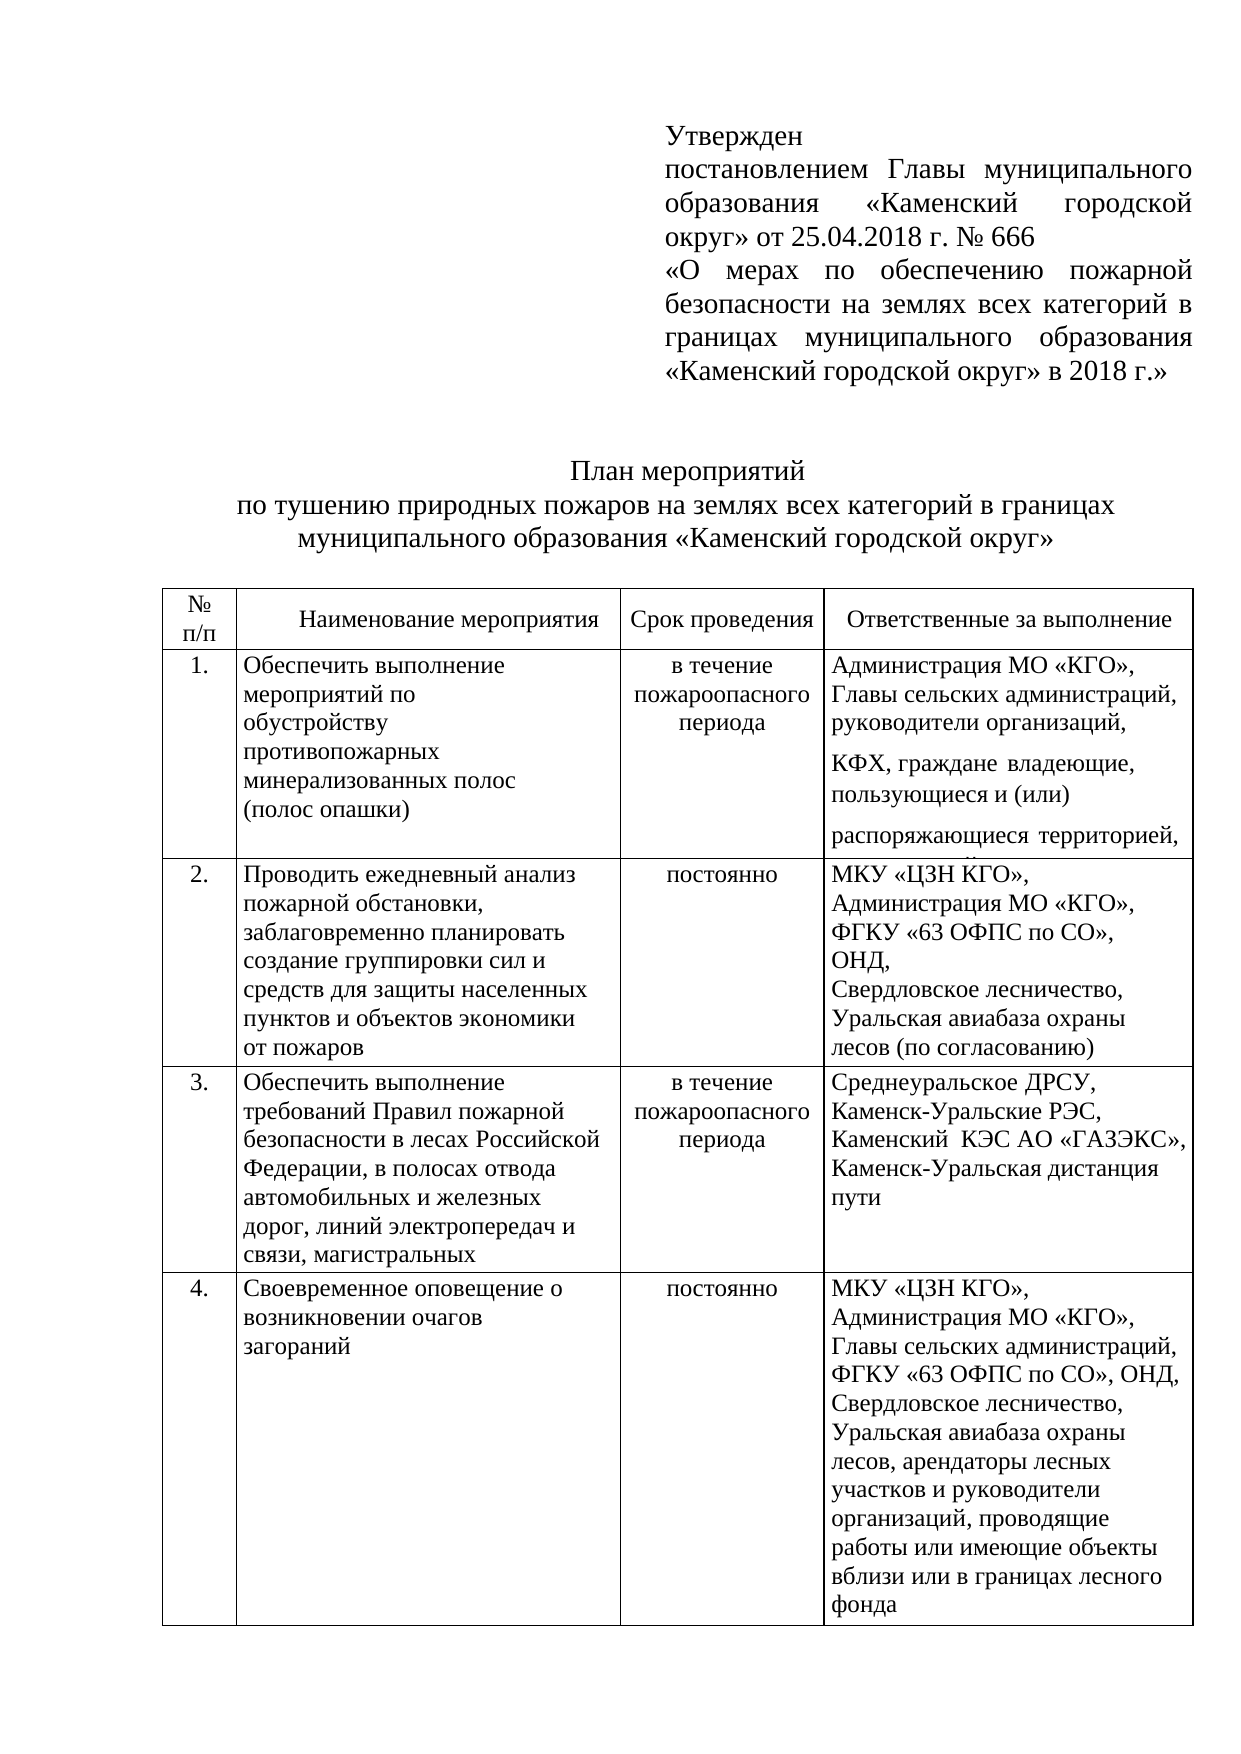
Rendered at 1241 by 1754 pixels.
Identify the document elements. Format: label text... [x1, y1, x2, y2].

text Утвержден [664, 118, 1192, 152]
text по тушению природных пожаров на землях всех категорий в границах муниципального образования «Каменский городской округ» [148, 487, 1204, 554]
table_cell Обеспечить выполнение требований Правил пожарной безопасности в лесах Российской Федерации, в полосах отвода автомобильных и железных дорог, линий электропередач и связи, магистральных газопроводов [237, 1067, 620, 1272]
table_header Срок проведения [621, 589, 823, 649]
table_cell 3. [163, 1067, 236, 1272]
table_header Ответственные за выполнение [825, 589, 1192, 649]
text «О мерах по обеспечению пожарной безопасности на землях всех категорий в границах муниципального образования «Каменский городской округ» в 2018 г.» [664, 252, 1192, 386]
table_cell Обеспечить выполнение мероприятий по обустройству противопожарных минерализованных полос (полос опашки) [237, 650, 620, 858]
table_cell Проводить ежедневный анализ пожарной обстановки, заблаговременно планировать создание группировки сил и средств для защиты населенных пунктов и объектов экономики от пожаров [237, 859, 620, 1066]
table_cell 2. [163, 859, 236, 1066]
table_cell 1. [163, 650, 236, 858]
text постановлением Главы муниципального образования «Каменский городской округ» от 25.04.2018 г. № 666 [664, 152, 1192, 252]
table_cell Своевременное оповещение о возникновении очагов загораний [237, 1273, 620, 1625]
table_cell в течение пожароопасного периода [621, 650, 823, 858]
table_cell постоянно [621, 1273, 823, 1625]
table_cell в течение пожароопасного периода [621, 1067, 823, 1272]
text План мероприятий [185, 453, 1189, 487]
table_header № п/п [163, 589, 236, 649]
table_cell постоянно [621, 859, 823, 1066]
table_cell МКУ «ЦЗН КГО», Администрация МО «КГО», Главы сельских администраций, ФГКУ «63 ОФПС по СО», ОНД, Свердловское лесничество, Уральская авиабаза охраны лесов, арендаторы лесных участков и руководители организаций, проводящие работы или имеющие объекты вблизи или в границах лесного фонда [825, 1273, 1192, 1625]
table_header Наименование мероприятия [237, 589, 620, 649]
table_cell 4. [163, 1273, 236, 1625]
table_cell Среднеуральское ДРСУ, Каменск-Уральские РЭС, Каменский КЭС АО «ГАЗЭКС», Каменск-Уральская дистанция пути [825, 1067, 1192, 1272]
table_cell Администрация МО «КГО», Главы сельских администраций, руководители организаций, КФХ, граждане владеющие, пользующиеся и (или) распоряжающиеся территорией, прилегающей к лесу. [825, 650, 1192, 858]
table_cell МКУ «ЦЗН КГО», Администрация МО «КГО», ФГКУ «63 ОФПС по СО», ОНД, Свердловское лесничество, Уральская авиабаза охраны лесов (по согласованию) [825, 859, 1192, 1066]
